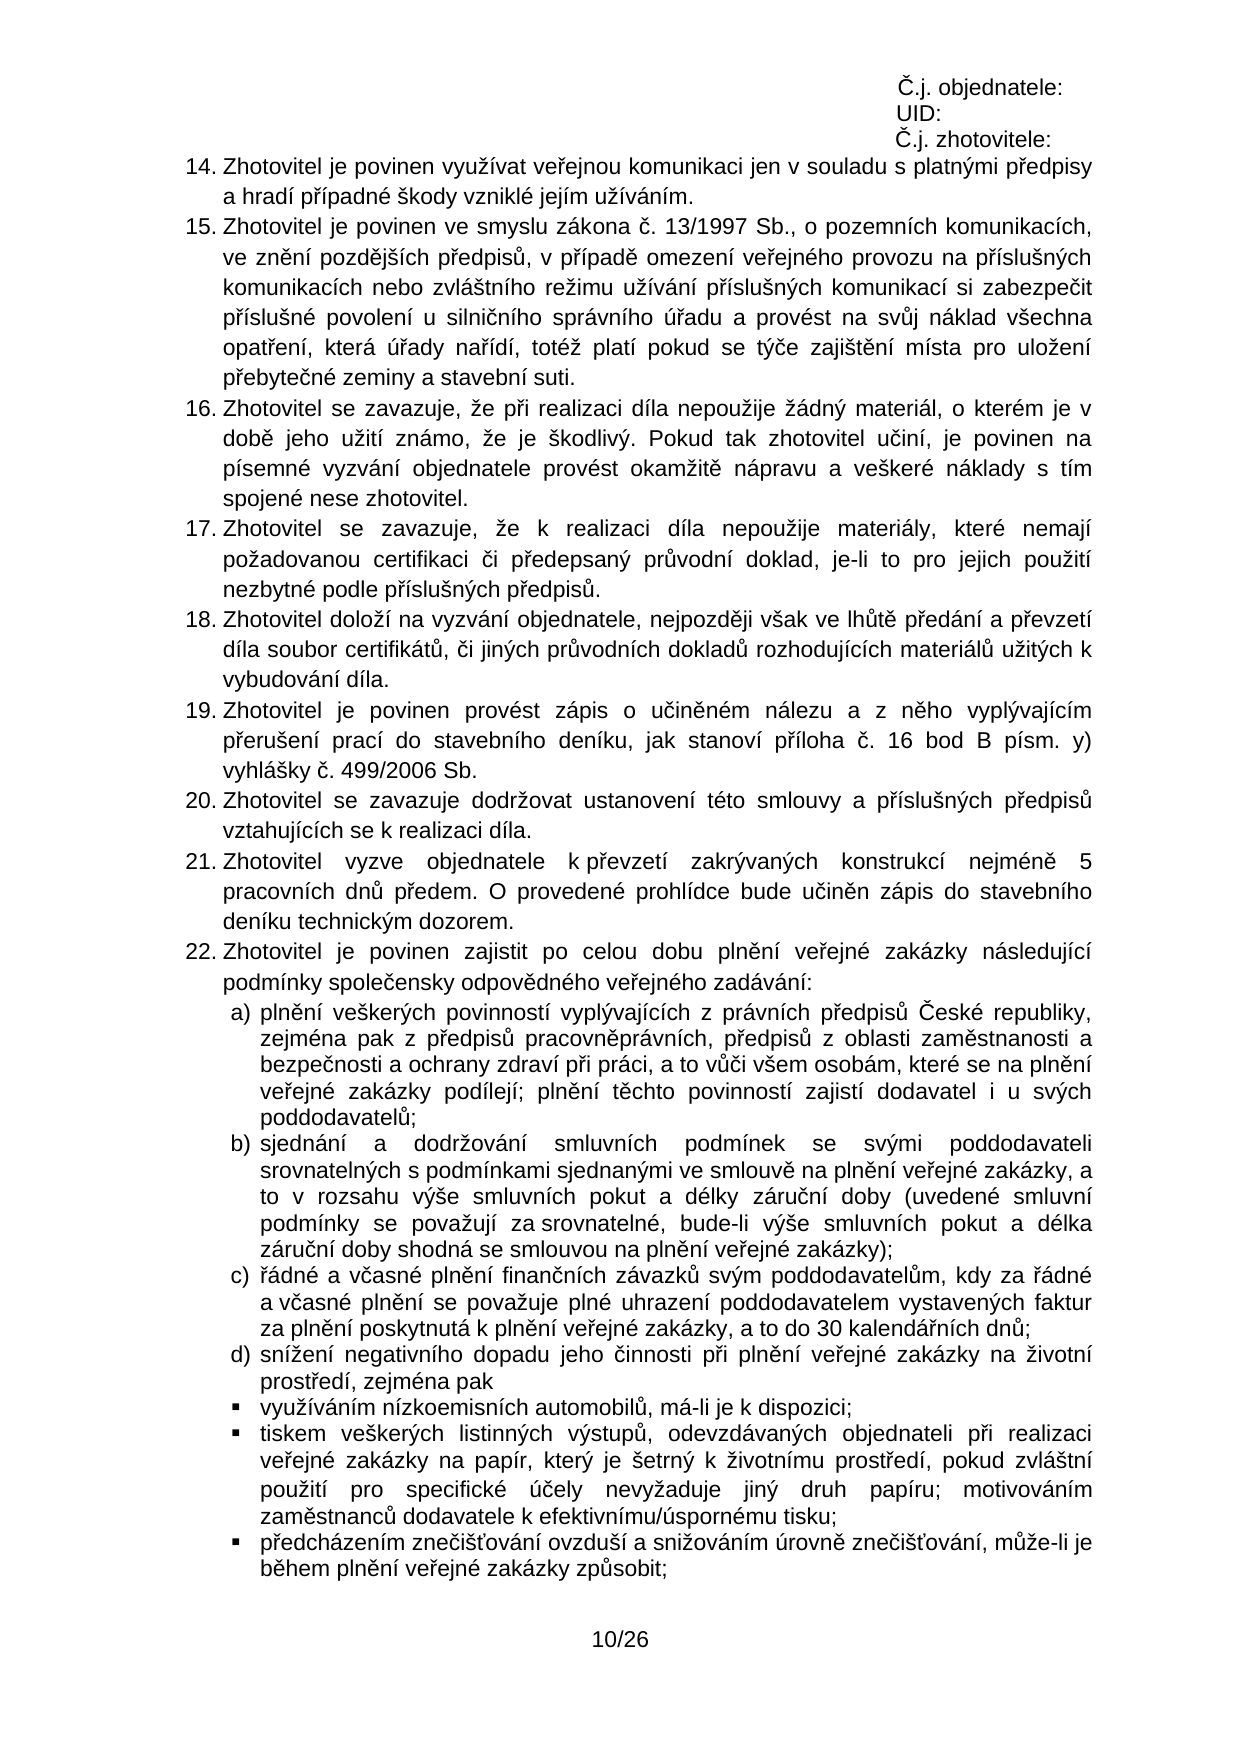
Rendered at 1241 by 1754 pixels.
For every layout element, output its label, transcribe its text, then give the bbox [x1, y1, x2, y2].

list předcházením znečišťování ovzduší a snižováním úrovně znečišťování, může-li je během plnění veřejné zakázky způsobit; [230, 1529, 1093, 1582]
list Zhotovitel se zavazuje dodržovat ustanovení této smlouvy a příslušných předpisů vztahujících se k realizaci díla. [185, 787, 1093, 844]
list sjednání a dodržování smluvních podmínek se svými poddodavateli srovnatelných s podmínkami sjednanými ve smlouvě na plnění veřejné zakázky, a to v rozsahu výše smluvních pokut a délky záruční doby (uvedené smluvní podmínky se považují za srovnatelné, bude-li výše smluvních pokut a délka záruční doby shodná se smlouvou na plnění veřejné zakázky); [230, 1130, 1093, 1262]
list Zhotovitel vyzve objednatele k převzetí zakrývaných konstrukcí nejméně 5 pracovních dnů předem. O provedené prohlídce bude učiněn zápis do stavebního deníku technickým dozorem. [185, 848, 1093, 934]
list Zhotovitel se zavazuje, že při realizaci díla nepoužije žádný materiál, o kterém je v době jeho užití známo, že je škodlivý. Pokud tak zhotovitel učiní, je povinen na písemné vyzvání objednatele provést okamžitě nápravu a veškeré náklady s tím spojené nese zhotovitel. [185, 394, 1093, 511]
list řádné a včasné plnění finančních závazků svým poddodavatelům, kdy za řádné a včasné plnění se považuje plné uhrazení poddodavatelem vystavených faktur za plnění poskytnutá k plnění veřejné zakázky, a to do 30 kalendářních dnů; [230, 1262, 1093, 1341]
list Zhotovitel je povinen ve smyslu zákona č. 13/1997 Sb., o pozemních komunikacích, ve znění pozdějších předpisů, v případě omezení veřejného provozu na příslušných komunikacích nebo zvláštního režimu užívání příslušných komunikací si zabezpečit příslušné povolení u silničního správního úřadu a provést na svůj náklad všechna opatření, která úřady nařídí, totéž platí pokud se týče zajištění místa pro uložení přebytečné zeminy a stavební suti. [185, 213, 1093, 391]
list plnění veškerých povinností vyplývajících z právních předpisů České republiky, zejména pak z předpisů pracovněprávních, předpisů z oblasti zaměstnanosti a bezpečnosti a ochrany zdraví při práci, a to vůči všem osobám, které se na plnění veřejné zakázky podílejí; plnění těchto povinností zajistí dodavatel i u svých poddodavatelů; [230, 999, 1093, 1130]
list tiskem veškerých listinných výstupů, odevzdávaných objednateli při realizaci veřejné zakázky na papír, který je šetrný k životnímu prostředí, pokud zvláštní použití pro specifické účely nevyžaduje jiný druh papíru; motivováním zaměstnanců dodavatele k efektivnímu/úspornému tisku; [230, 1420, 1093, 1529]
list Zhotovitel je povinen provést zápis o učiněném nálezu a z něho vyplývajícím přerušení prací do stavebního deníku, jak stanoví příloha č. 16 bod B písm. y) vyhlášky č. 499/2006 Sb. [185, 697, 1093, 783]
list Zhotovitel je povinen zajistit po celou dobu plnění veřejné zakázky následující podmínky společensky odpovědného veřejného zadávání: [185, 938, 1093, 995]
list využíváním nízkoemisních automobilů, má-li je k dispozici; [230, 1394, 1093, 1420]
list Zhotovitel doloží na vyzvání objednatele, nejpozději však ve lhůtě předání a převzetí díla soubor certifikátů, či jiných průvodních dokladů rozhodujících materiálů užitých k vybudování díla. [185, 606, 1093, 693]
list snížení negativního dopadu jeho činnosti při plnění veřejné zakázky na životní prostředí, zejména pak [230, 1341, 1093, 1394]
list Zhotovitel se zavazuje, že k realizaci díla nepoužije materiály, které nemají požadovanou certifikaci či předepsaný průvodní doklad, je-li to pro jejich použití nezbytné podle příslušných předpisů. [185, 515, 1093, 602]
list Zhotovitel je povinen využívat veřejnou komunikaci jen v souladu s platnými předpisy a hradí případné škody vzniklé jejím užíváním. [185, 153, 1093, 209]
